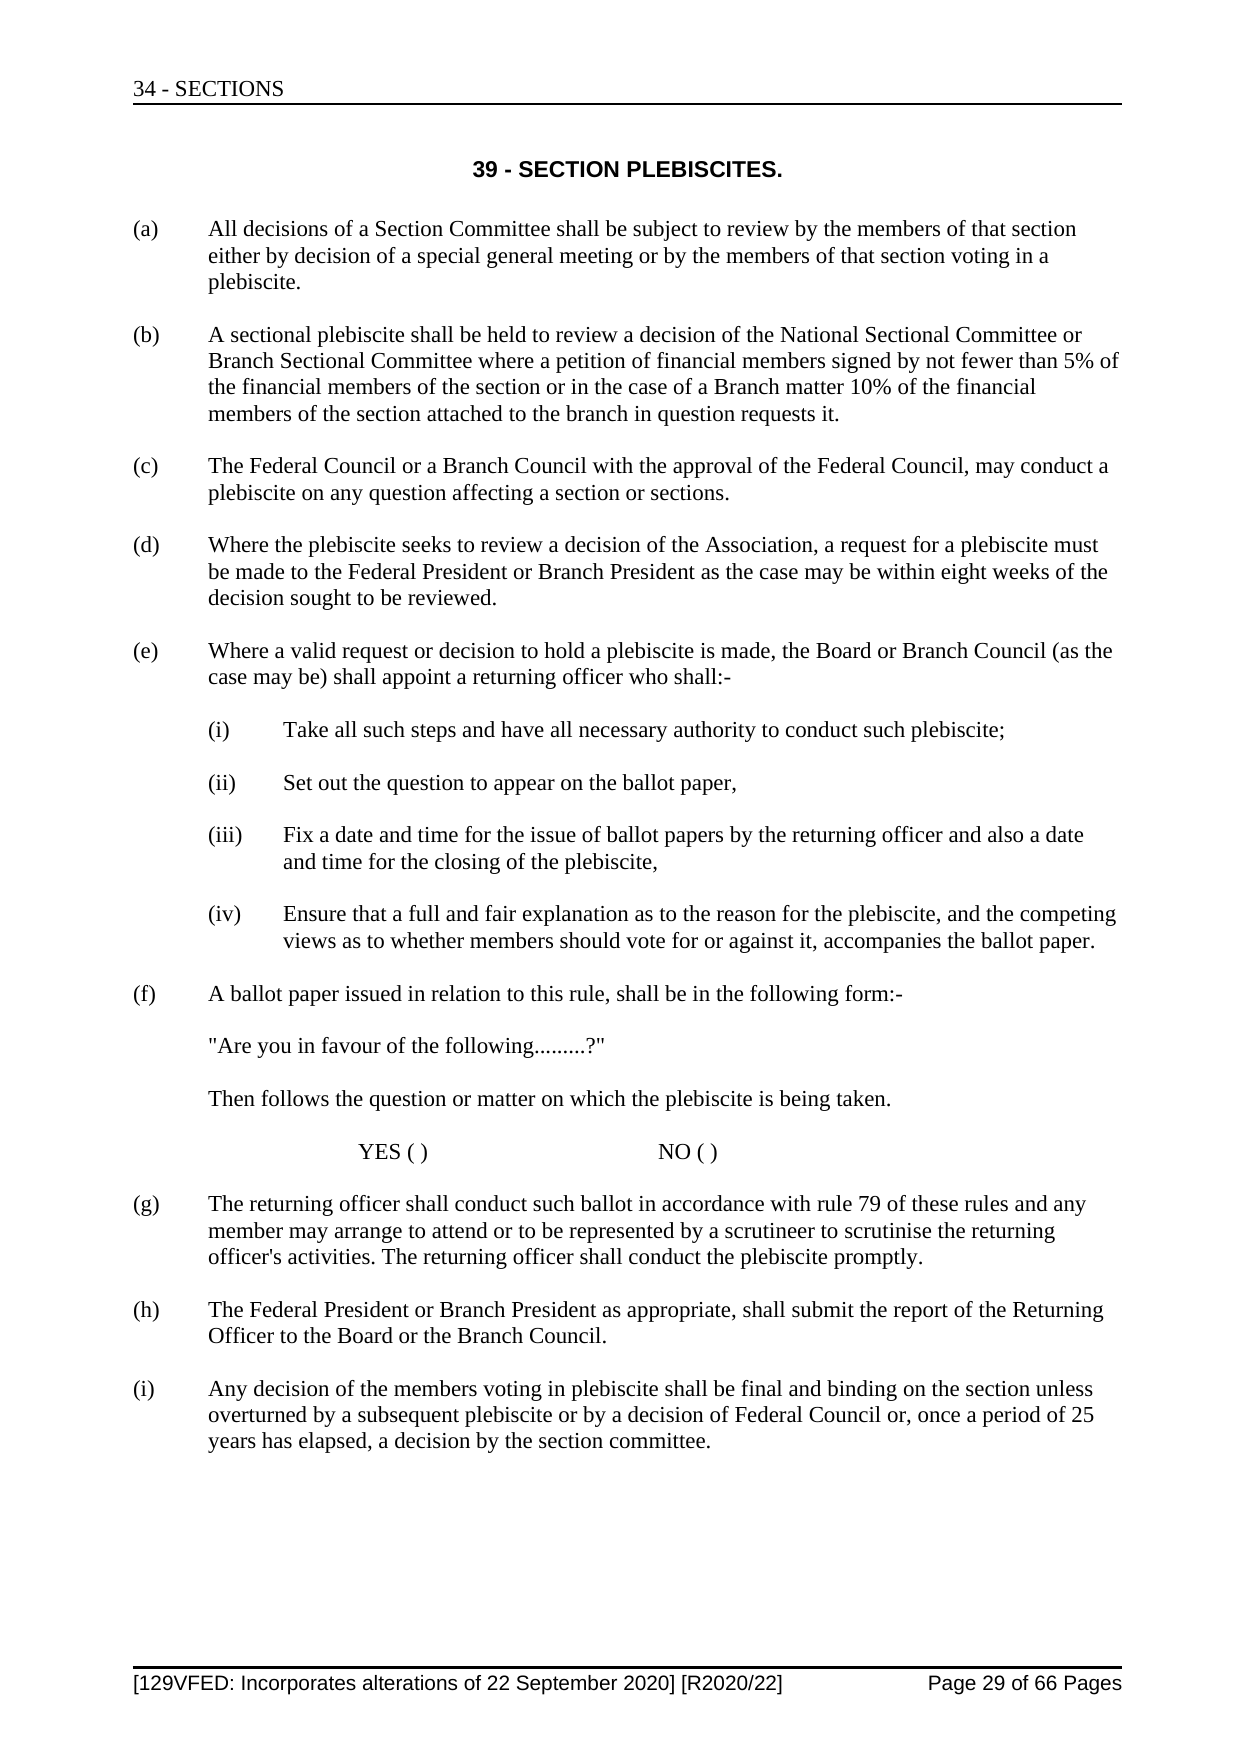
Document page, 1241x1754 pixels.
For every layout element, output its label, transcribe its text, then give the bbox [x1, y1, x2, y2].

subtitle 39 - SECTION PLEBISCITES. [133, 156, 1122, 183]
text (iv) Ensure that a full and fair explanation as to the reason for the plebiscite, and the competing views as to whether members should vote for or against it, accompanies the ballot paper. [133, 901, 1122, 953]
text (i) Any decision of the members voting in plebiscite shall be final and binding on the section unless overturned by a subsequent plebiscite or by a decision of Federal Council or, once a period of 25 years has elapsed, a decision by the section committee. [133, 1375, 1122, 1454]
text (e) Where a valid request or decision to hold a plebiscite is made, the Board or Branch Council (as the case may be) shall appoint a returning officer who shall:- [133, 637, 1122, 690]
text (c) The Federal Council or a Branch Council with the approval of the Federal Council, may conduct a plebiscite on any question affecting a section or sections. [133, 452, 1122, 505]
text (g) The returning officer shall conduct such ballot in accordance with rule 79 of these rules and any member may arrange to attend or to be represented by a scrutineer to scrutinise the returning officers activities. The returning officer shall conduct the plebiscite promptly. [133, 1190, 1122, 1269]
text (i) Take all such steps and have all necessary authority to conduct such plebiscite; [133, 716, 1122, 742]
text (h) The Federal President or Branch President as appropriate, shall submit the report of the Returning Officer to the Board or the Branch Council. [133, 1296, 1122, 1348]
text (b) A sectional plebiscite shall be held to review a decision of the National Sectional Committee or Branch Sectional Committee where a petition of financial members signed by not fewer than 5% of the financial members of the section or in the case of a Branch matter 10% of the financial members of the section attached to the branch in question requests it. [133, 321, 1122, 426]
text (a) All decisions of a Section Committee shall be subject to review by the members of that section either by decision of a special general meeting or by the members of that section voting in a plebiscite. [133, 215, 1122, 294]
text (d) Where the plebiscite seeks to review a decision of the Association, a request for a plebiscite must be made to the Federal President or Branch President as the case may be within eight weeks of the decision sought to be reviewed. [133, 532, 1122, 611]
text YES ( ) NO ( ) [133, 1138, 1122, 1164]
text Then follows the question or matter on which the plebiscite is being taken. [133, 1085, 1122, 1111]
text (iii) Fix a date and time for the issue of ballot papers by the returning officer and also a date and time for the closing of the plebiscite, [133, 821, 1122, 874]
text (f) A ballot paper issued in relation to this rule, shall be in the following form:- [133, 979, 1122, 1006]
text (ii) Set out the question to appear on the ballot paper, [133, 769, 1122, 795]
text "Are you in favour of the following.........?" [133, 1032, 1122, 1059]
